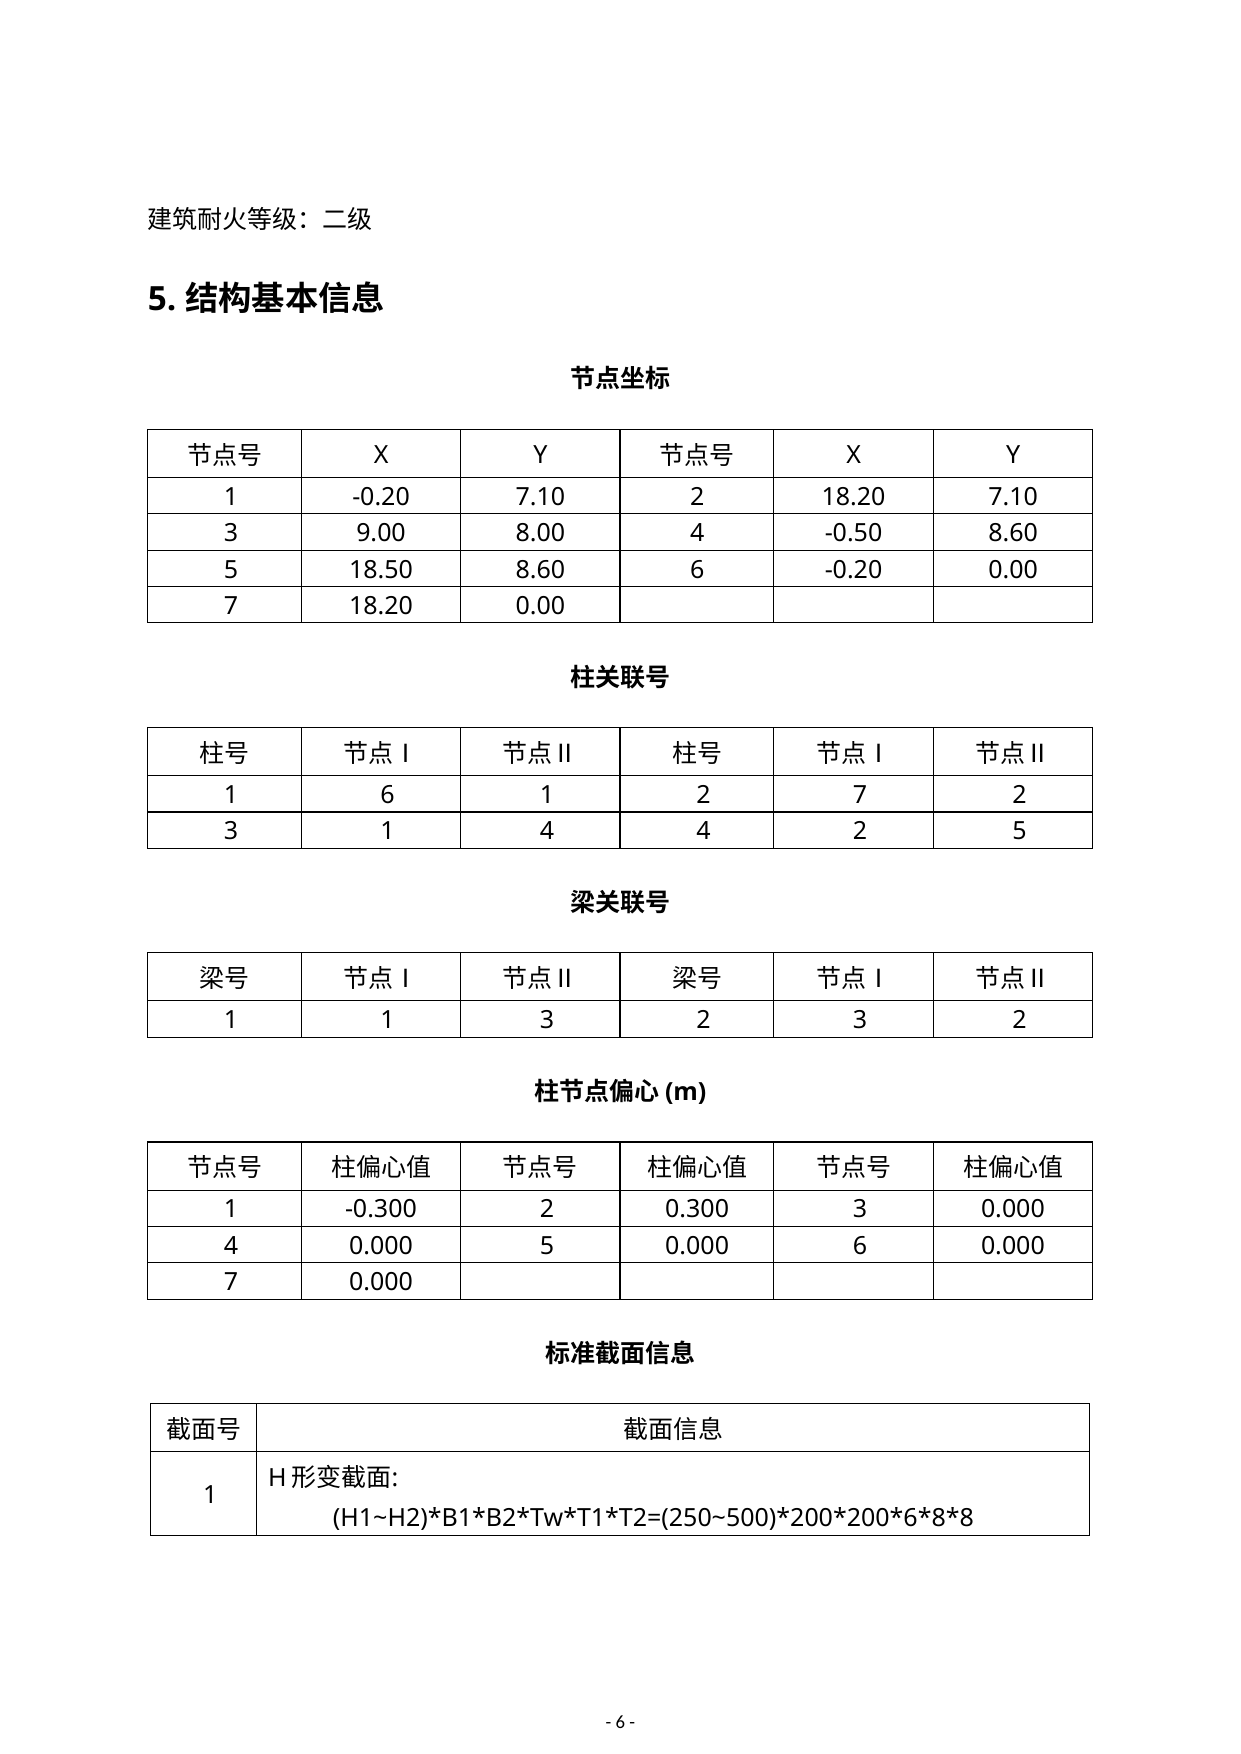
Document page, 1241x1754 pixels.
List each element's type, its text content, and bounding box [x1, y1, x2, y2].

table_cell 2 [934, 776, 1092, 811]
table_cell 1 [148, 1191, 301, 1226]
table_cell 5 [148, 551, 301, 586]
table_header X [774, 430, 933, 477]
table_header Y [934, 430, 1092, 477]
text 梁关联号 [148, 877, 1093, 924]
table_cell 7.10 [461, 478, 619, 513]
table_header 节点Ⅱ [934, 728, 1092, 775]
table_header 节点号 [621, 430, 773, 477]
table_header 柱号 [148, 728, 301, 775]
table_header 节点Ⅰ [302, 953, 460, 1000]
table_cell -0.50 [774, 514, 933, 549]
table_cell 18.20 [774, 478, 933, 513]
table_header X [302, 430, 460, 477]
table_cell 0.300 [621, 1191, 773, 1226]
table_cell [621, 1263, 773, 1298]
table_cell 0.000 [934, 1227, 1092, 1262]
table_header 节点号 [148, 430, 301, 477]
table_cell [934, 1263, 1092, 1298]
table_header 柱偏心值 [302, 1143, 460, 1189]
table_cell -0.20 [774, 551, 933, 586]
table_header Y [461, 430, 619, 477]
table_cell 1 [148, 1001, 301, 1037]
table_cell 7 [774, 776, 933, 811]
table_header 节点Ⅰ [774, 953, 933, 1000]
table_header 节点Ⅰ [774, 728, 933, 775]
table_cell 1 [151, 1452, 256, 1535]
table_cell 1 [148, 478, 301, 513]
table_cell 3 [461, 1001, 619, 1037]
table_header 柱偏心值 [934, 1143, 1092, 1189]
title 5. 结构基本信息 [148, 266, 1093, 325]
table_cell 4 [621, 514, 773, 549]
table_cell 3 [148, 813, 301, 848]
table_cell 2 [621, 1001, 773, 1037]
table_cell 8.60 [461, 551, 619, 586]
table_header 节点Ⅱ [461, 728, 619, 775]
table_cell 3 [774, 1191, 933, 1226]
table_header 节点Ⅱ [934, 953, 1092, 1000]
table_cell 6 [302, 776, 460, 811]
table_cell 2 [621, 478, 773, 513]
table_cell [774, 1263, 933, 1298]
table_cell 2 [774, 813, 933, 848]
table_header 节点号 [148, 1143, 301, 1189]
table_header 柱号 [621, 728, 773, 775]
table_cell H形变截面: (H1~H2)*B1*B2*Tw*T1*T2=(250~500)*200*200*6*8*8 [257, 1452, 1089, 1535]
table_cell [621, 587, 773, 622]
table_cell 0.00 [934, 551, 1092, 586]
table_header 梁号 [148, 953, 301, 1000]
table_cell -0.300 [302, 1191, 460, 1226]
table_cell 0.000 [621, 1227, 773, 1262]
table_cell 0.000 [934, 1191, 1092, 1226]
text 节点坐标 [148, 353, 1093, 401]
text 柱节点偏心 (m) [148, 1066, 1093, 1113]
table_cell 18.50 [302, 551, 460, 586]
table_cell 5 [461, 1227, 619, 1262]
table_cell [774, 587, 933, 622]
table_cell 1 [302, 1001, 460, 1037]
table_cell 1 [148, 776, 301, 811]
table_cell 8.00 [461, 514, 619, 549]
table_cell 7 [148, 587, 301, 622]
table_header 节点号 [461, 1143, 619, 1189]
table_cell 0.00 [461, 587, 619, 622]
table_header 节点号 [774, 1143, 933, 1189]
table_cell 18.20 [302, 587, 460, 622]
table_cell 2 [934, 1001, 1092, 1037]
table_cell [934, 587, 1092, 622]
table_cell 3 [774, 1001, 933, 1037]
table_cell [461, 1263, 619, 1298]
table_cell 7 [148, 1263, 301, 1298]
table_cell 3 [148, 514, 301, 549]
table_header 柱偏心值 [621, 1143, 773, 1189]
table_header 截面信息 [257, 1404, 1089, 1451]
table_cell 6 [621, 551, 773, 586]
table_cell 2 [461, 1191, 619, 1226]
table_cell 0.000 [302, 1227, 460, 1262]
table_cell 9.00 [302, 514, 460, 549]
text 建筑耐火等级：二级 [148, 194, 1093, 241]
table_cell 7.10 [934, 478, 1092, 513]
table_cell 4 [621, 813, 773, 848]
text 标准截面信息 [148, 1328, 1093, 1375]
table_cell 6 [774, 1227, 933, 1262]
text 柱关联号 [148, 652, 1093, 699]
table_cell 1 [302, 813, 460, 848]
table_cell 0.000 [302, 1263, 460, 1298]
table_cell -0.20 [302, 478, 460, 513]
table_header 截面号 [151, 1404, 256, 1451]
table_cell 8.60 [934, 514, 1092, 549]
table_cell 2 [621, 776, 773, 811]
table_cell 4 [148, 1227, 301, 1262]
table_cell 4 [461, 813, 619, 848]
table_cell 1 [461, 776, 619, 811]
table_header 梁号 [621, 953, 773, 1000]
table_header 节点Ⅱ [461, 953, 619, 1000]
table_cell 5 [934, 813, 1092, 848]
table_header 节点Ⅰ [302, 728, 460, 775]
